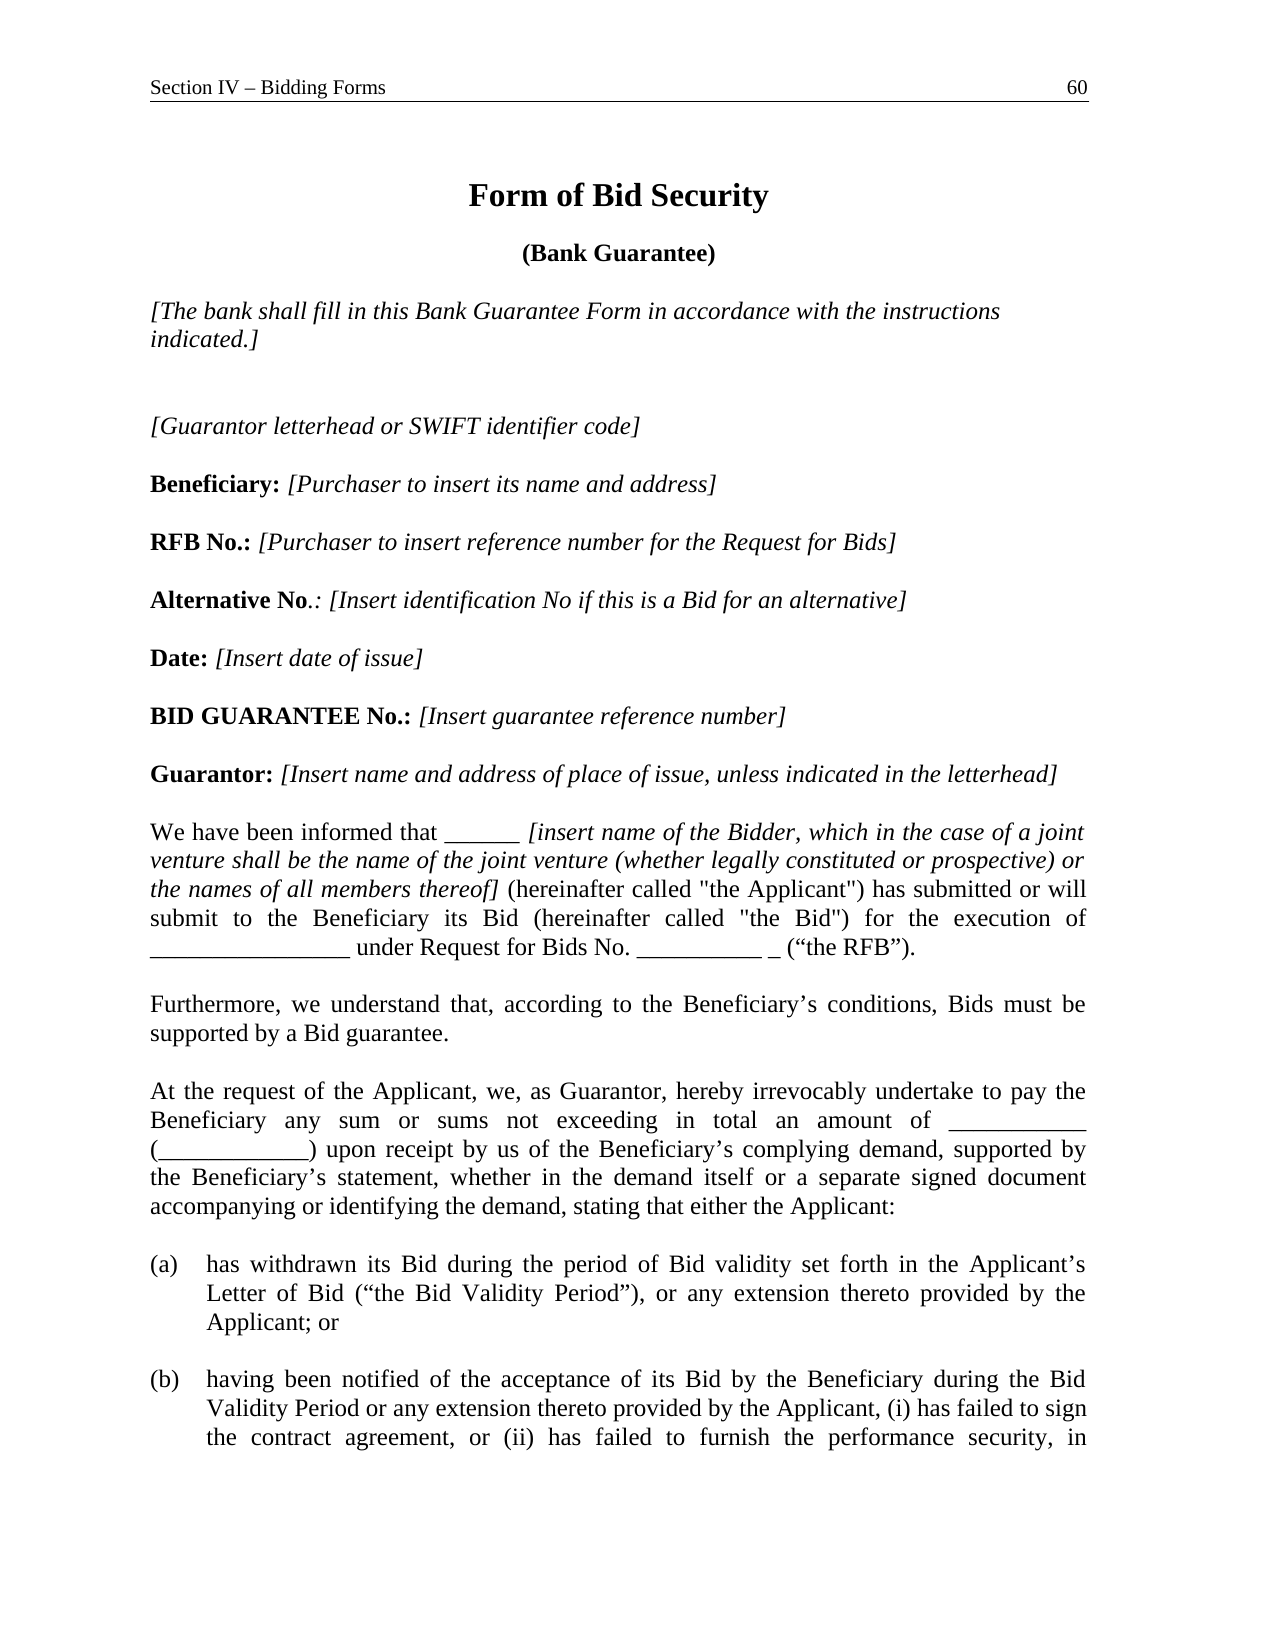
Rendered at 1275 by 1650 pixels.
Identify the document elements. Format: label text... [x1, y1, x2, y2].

text RFB No.: [Purchaser to insert reference number for the Request for Bids] [150, 527, 1087, 556]
text Beneficiary: [Purchaser to insert its name and address] [150, 469, 1087, 498]
text We have been informed that ______ [insert name of the Bidder, which in the case of a joint venture shall be the name of the joint venture (whether legally constituted or prospective) or the names of all members thereof] (hereinafter called "the Applicant") has submitted or will submit to the Beneficiary its Bid (hereinafter called "the Bid") for the execution of ________________ under Request for Bids No. __________ _ (“the RFB”). [150, 817, 1087, 960]
text (Bank Guarantee) [150, 238, 1087, 267]
text [Guarantor letterhead or SWIFT identifier code] [150, 411, 1087, 440]
text At the request of the Applicant, we, as Guarantor, hereby irrevocably undertake to pay the Beneficiary any sum or sums not exceeding in total an amount of ___________ (____________) upon receipt by us of the Beneficiary’s complying demand, supported by the Beneficiary’s statement, whether in the demand itself or a separate signed document accompanying or identifying the demand, stating that either the Applicant: [150, 1076, 1087, 1220]
text Date: [Insert date of issue] [150, 643, 1087, 672]
text Guarantor: [Insert name and address of place of issue, unless indicated in the letterhead] [150, 759, 1087, 787]
text Furthermore, we understand that, according to the Beneficiary’s conditions, Bids must be supported by a Bid guarantee. [150, 989, 1087, 1047]
text Form of Bid Security [150, 175, 1087, 213]
text BID GUARANTEE No.: [Insert guarantee reference number] [150, 701, 1087, 729]
text (a) has withdrawn its Bid during the period of Bid validity set forth in the Applicant’s Letter of Bid (“the Bid Validity Period”), or any extension thereto provided by the Applicant; or [150, 1249, 1087, 1335]
text [The bank shall fill in this Bank Guarantee Form in accordance with the instructions indicated.] [150, 296, 1087, 353]
text Alternative No.: [Insert identification No if this is a Bid for an alternative] [150, 585, 1087, 614]
